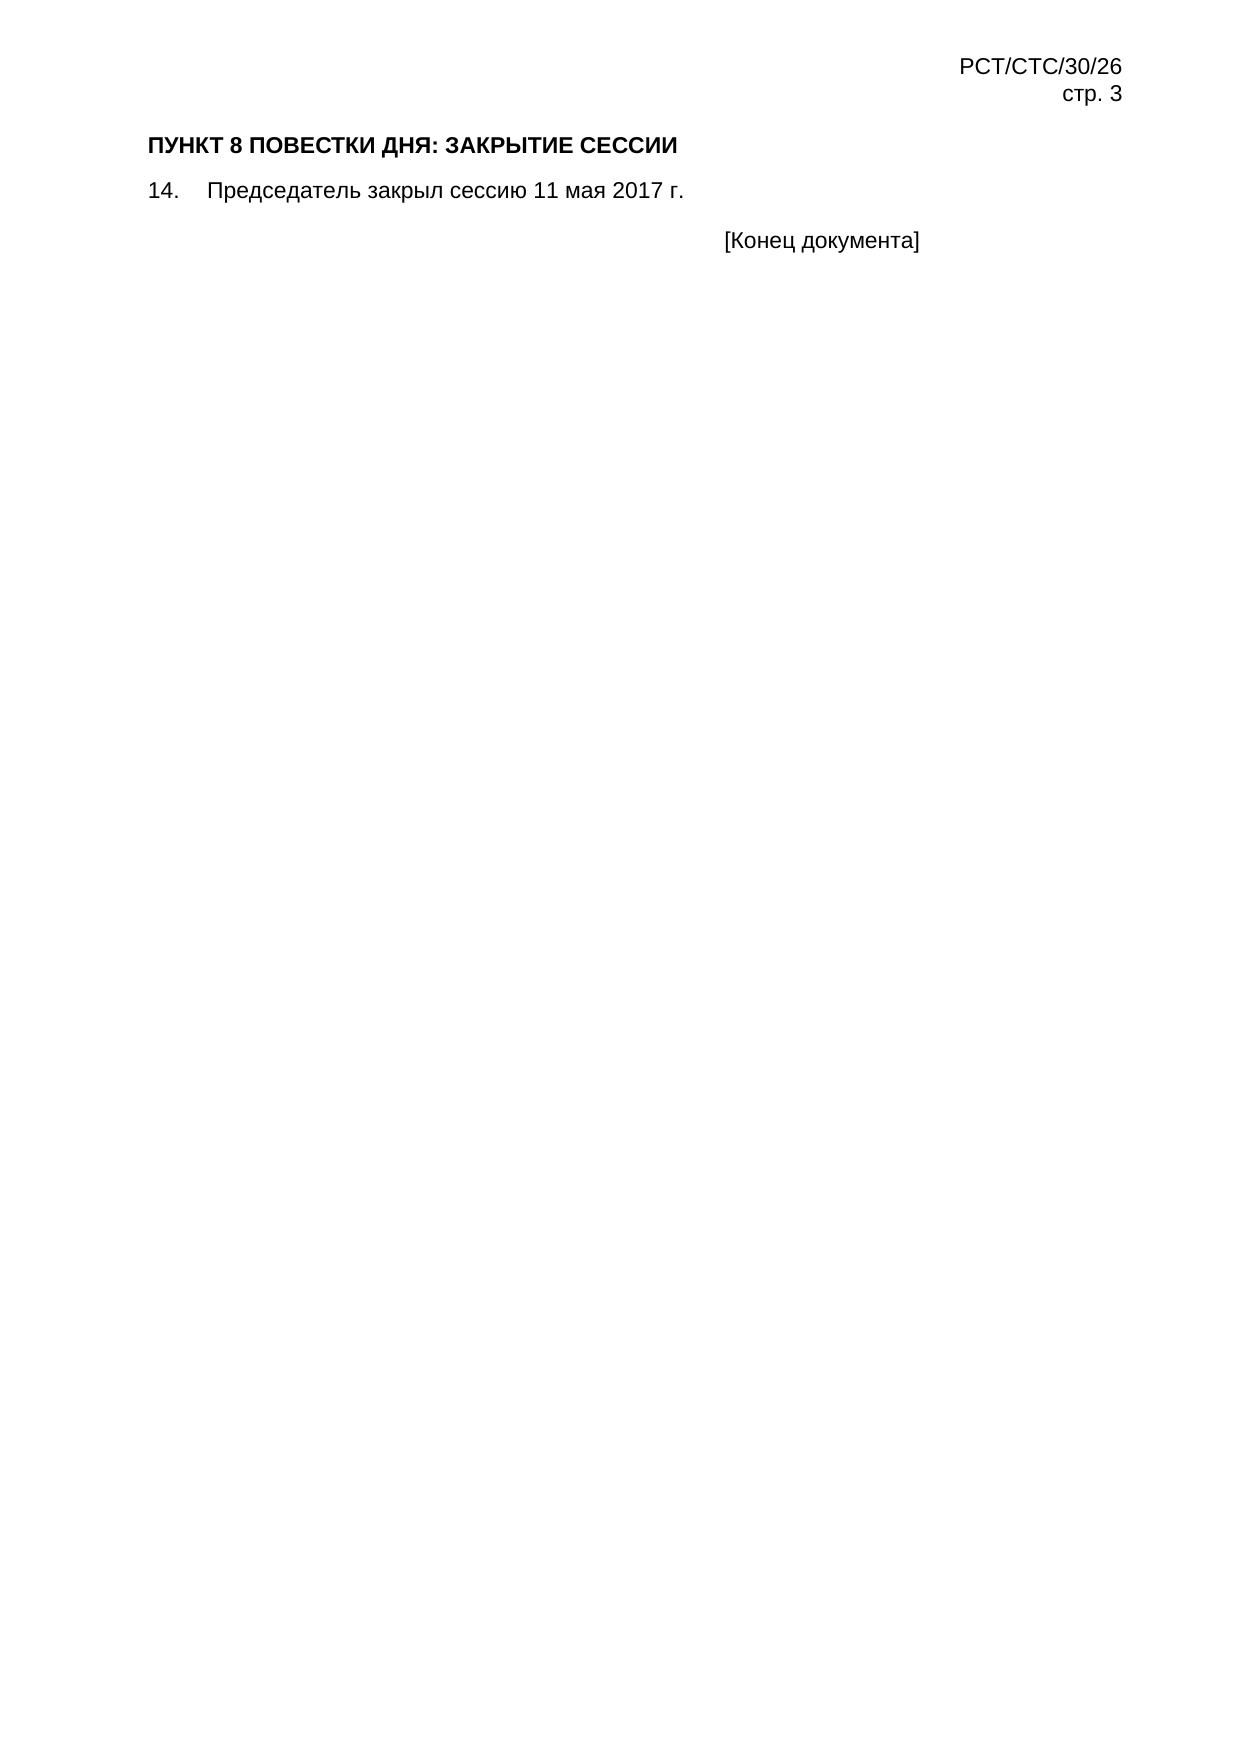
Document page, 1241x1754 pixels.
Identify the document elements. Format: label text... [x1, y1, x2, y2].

subtitle пункт 8 повестки дня: закрытие сессии [148, 132, 1122, 158]
text [Конец документа] [724, 227, 1122, 253]
text Председатель закрыл сессию 11 мая 2017 г. [148, 177, 1122, 204]
